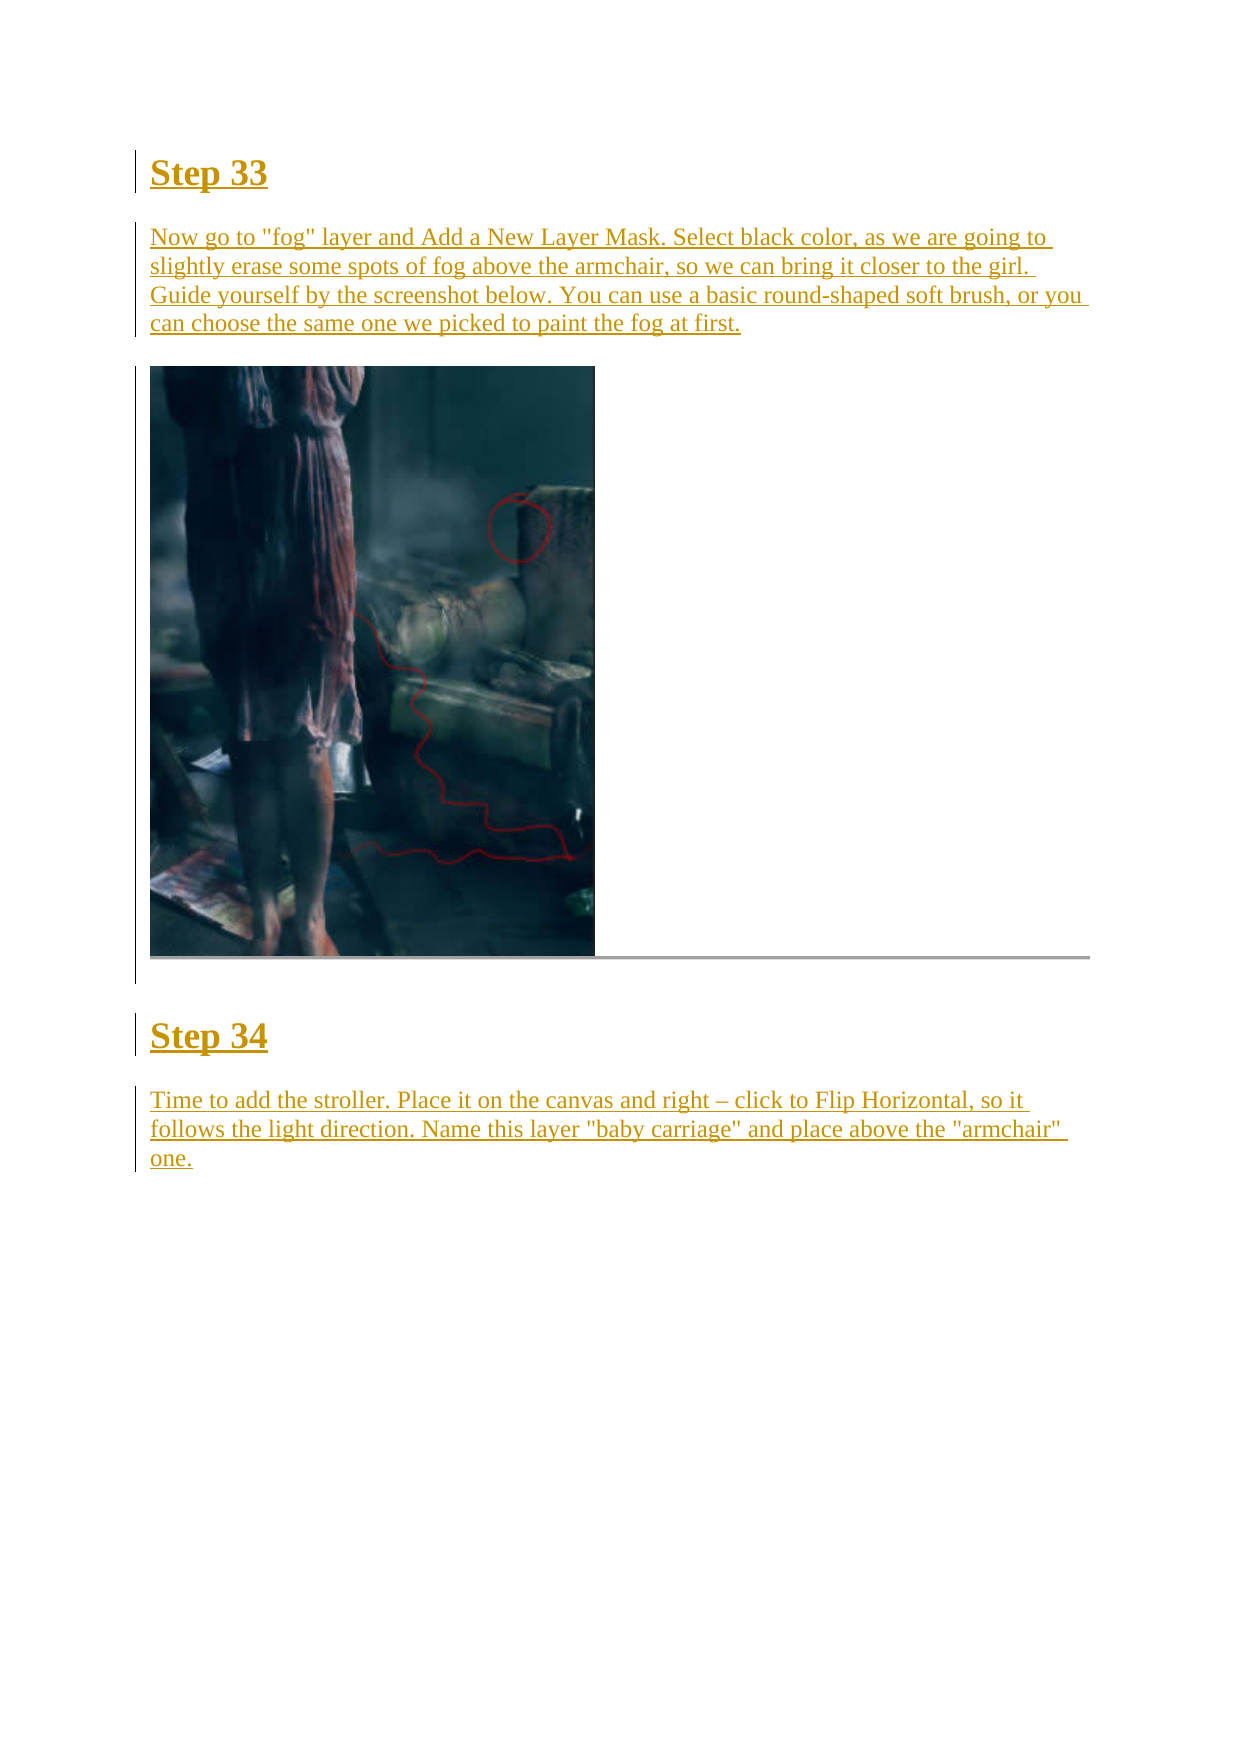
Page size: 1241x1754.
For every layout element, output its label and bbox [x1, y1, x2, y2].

picture [150, 366, 595, 956]
